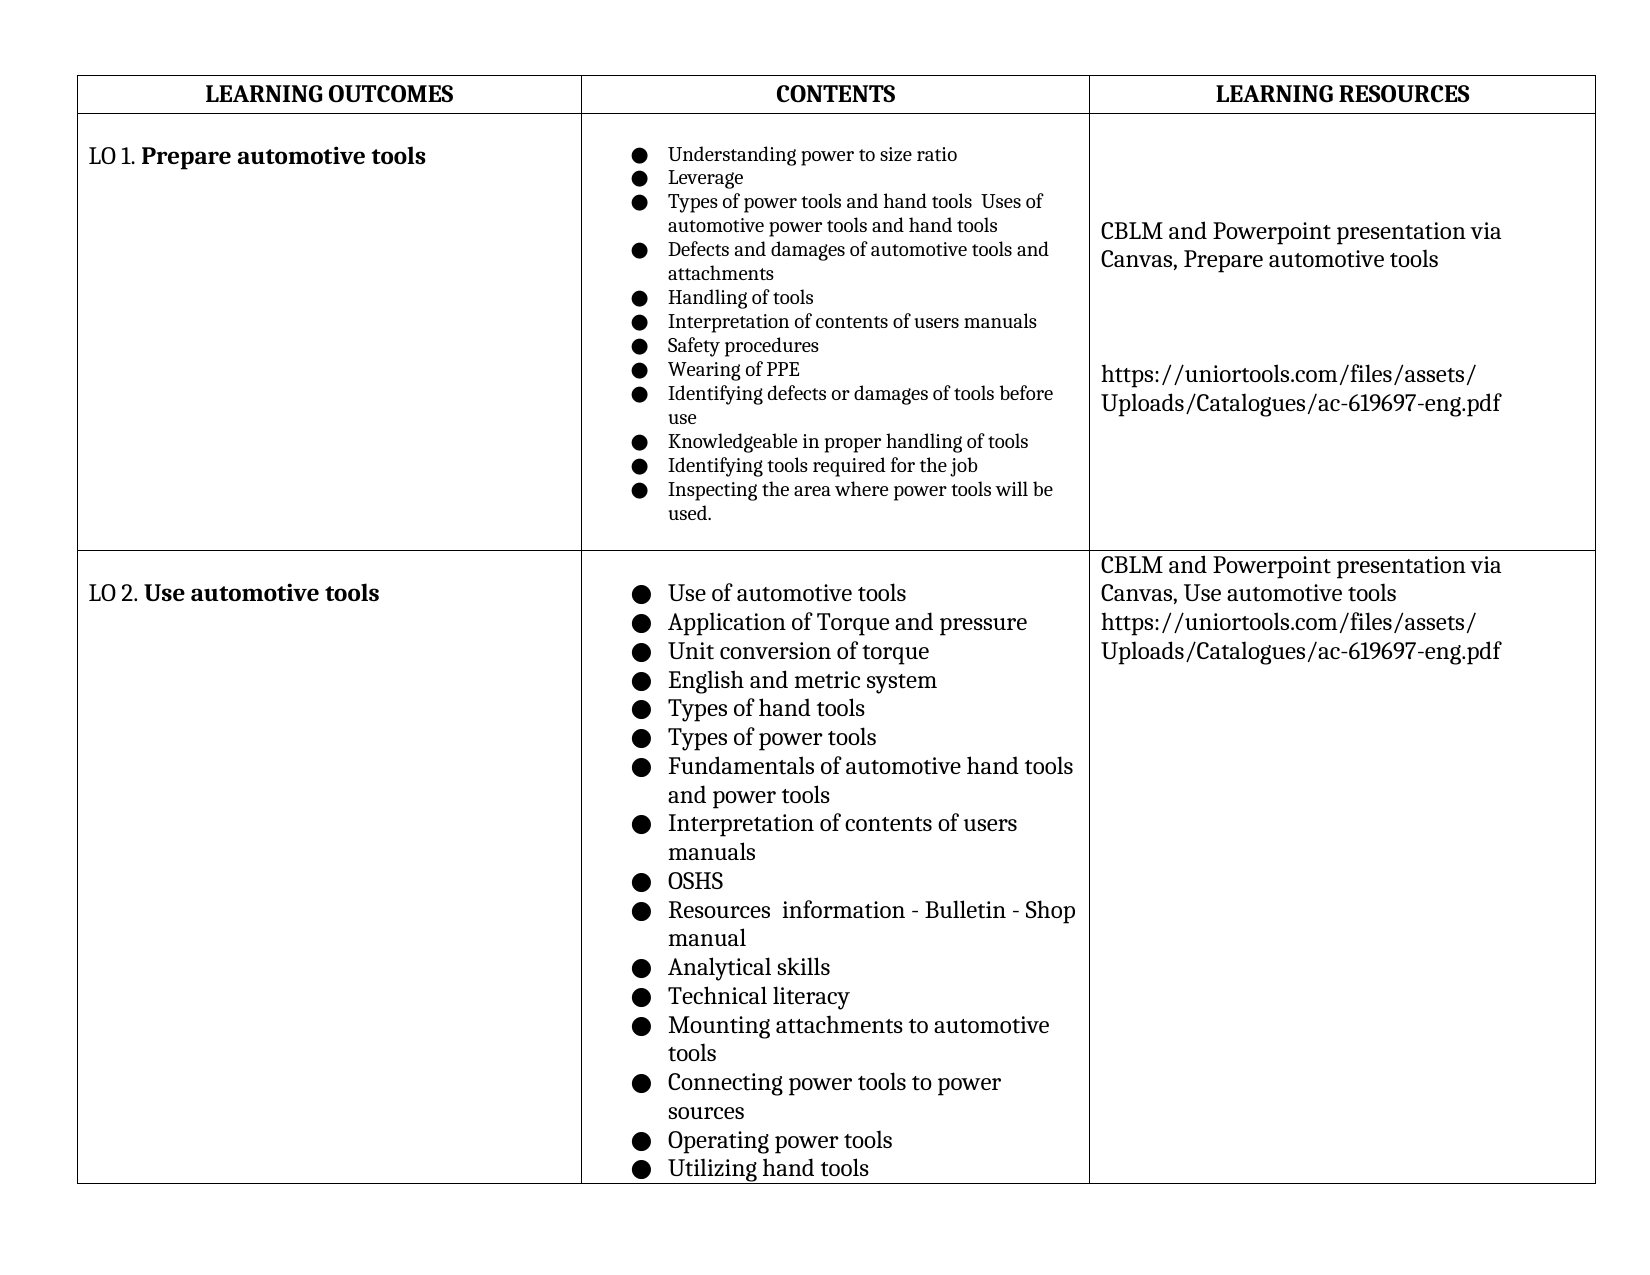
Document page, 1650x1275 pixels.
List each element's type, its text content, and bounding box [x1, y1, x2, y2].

table_cell LEARNING RESOURCES [1090, 76, 1595, 112]
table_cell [78, 551, 581, 1183]
table_cell LEARNING OUTCOMES [78, 76, 581, 112]
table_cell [582, 551, 1089, 1183]
table_cell Understanding power to size ratio Leverage Types of power tools and hand tools Uses of automotive power tools and hand tools Defects and damages of automotive tools and attachments Handling of tools Interpretation of contents of users manuals Safety procedures Wearing of PPE Identifying defects or damages of tools before use Knowledgeable in proper handling of tools Identifying tools required for the job Inspecting the area where power tools will be used. [582, 114, 1089, 549]
table_cell CONTENTS [582, 76, 1089, 112]
table_cell CBLM and Powerpoint presentation via Canvas, Prepare automotive tools https://uniortools.com/files/assets/Uploads/Catalogues/ac-619697-eng.pdf [1090, 114, 1595, 549]
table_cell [1090, 551, 1595, 1183]
table_cell LO 1. Prepare automotive tools [78, 114, 581, 549]
